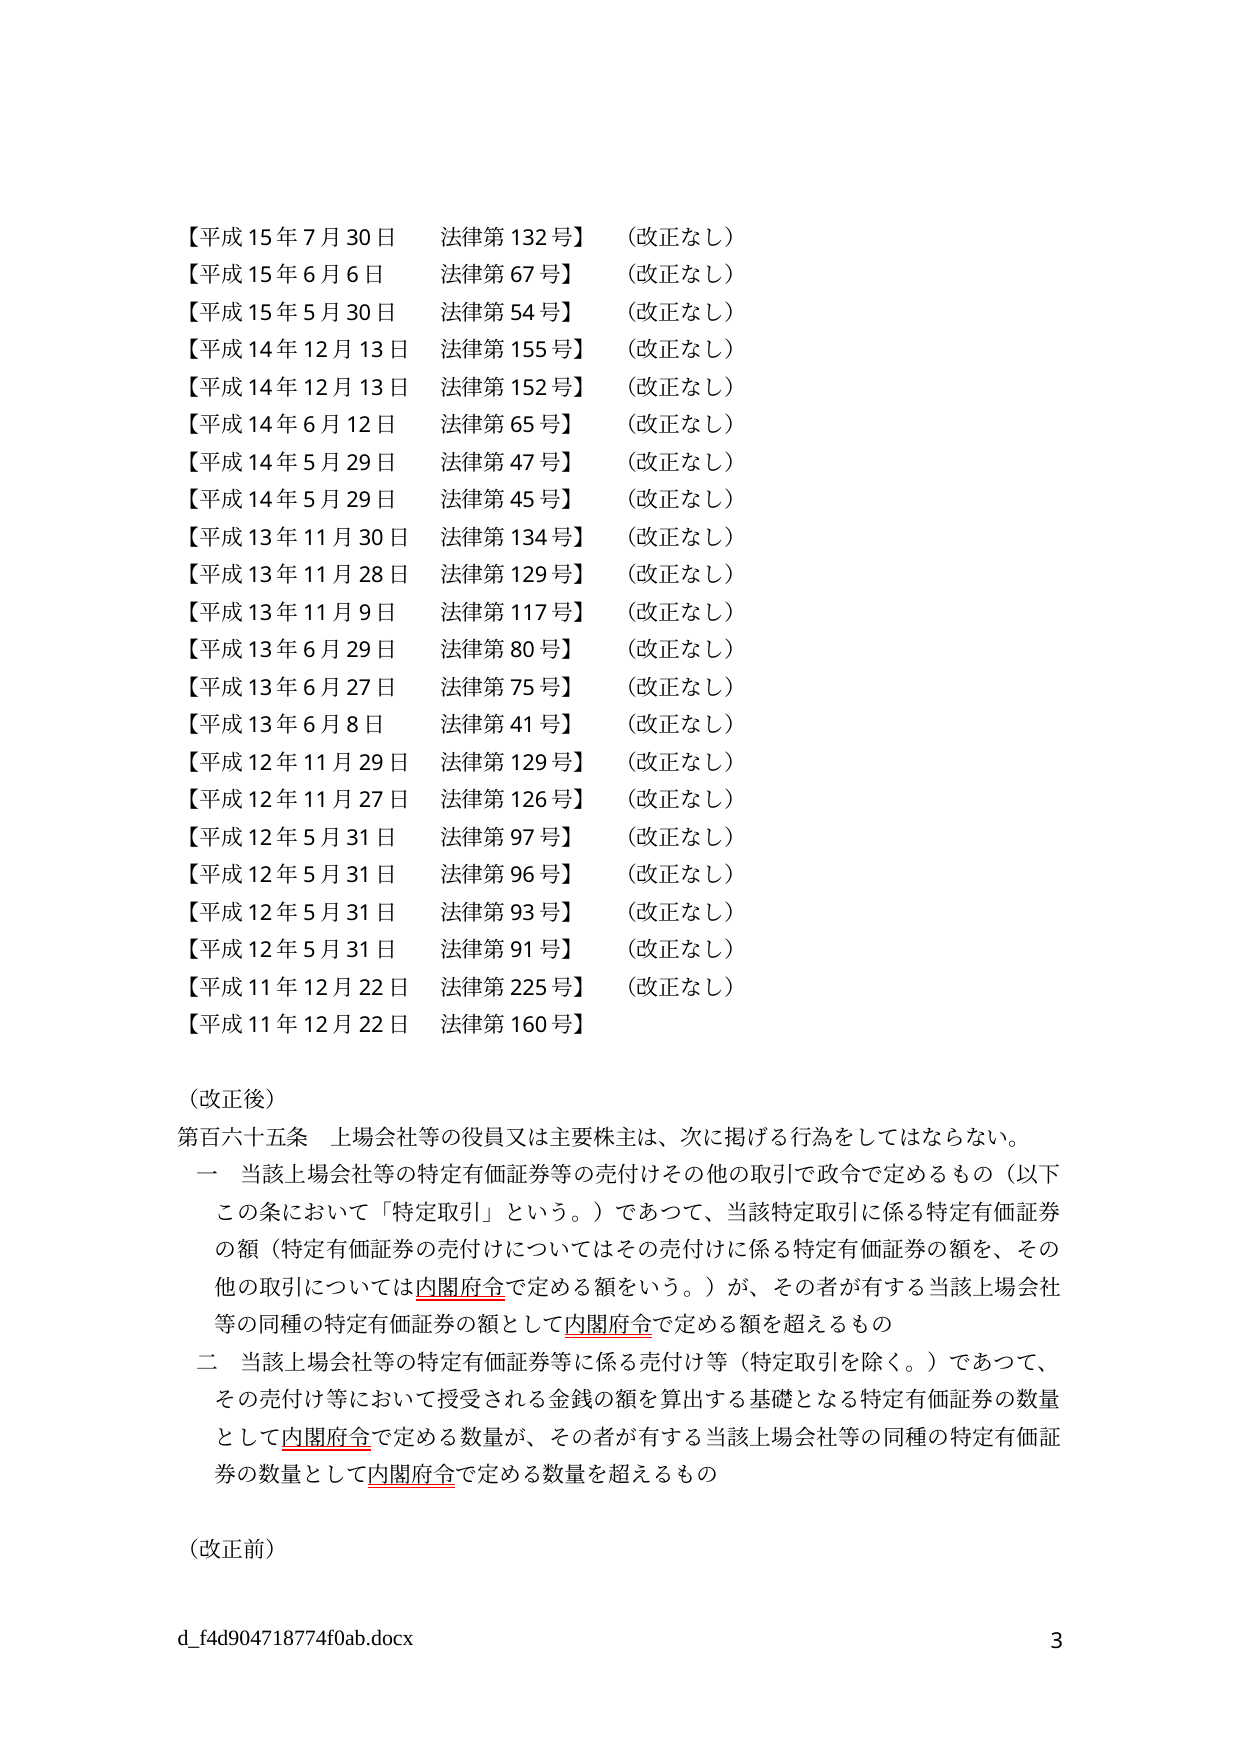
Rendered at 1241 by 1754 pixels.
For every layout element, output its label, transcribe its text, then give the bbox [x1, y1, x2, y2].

text 【平成15年5月30日 法律第54号】 （改正なし） [177, 292, 1063, 329]
text 【平成12年5月31日 法律第97号】 （改正なし） [177, 817, 1063, 854]
text 【平成12年5月31日 法律第93号】 （改正なし） [177, 892, 1063, 929]
text 【平成13年6月27日 法律第75号】 （改正なし） [177, 667, 1063, 704]
text 【平成13年11月30日 法律第134号】 （改正なし） [177, 517, 1063, 554]
text 【平成12年5月31日 法律第96号】 （改正なし） [177, 854, 1063, 892]
text 【平成12年11月29日 法律第129号】 （改正なし） [177, 742, 1063, 779]
text 【平成14年6月12日 法律第65号】 （改正なし） [177, 404, 1063, 442]
text 【平成13年6月8日 法律第41号】 （改正なし） [177, 704, 1063, 742]
text 第百六十五条 上場会社等の役員又は主要株主は、次に掲げる行為をしてはならない。 [177, 1117, 1063, 1154]
text 【平成12年11月27日 法律第126号】 （改正なし） [177, 779, 1063, 817]
text 【平成14年12月13日 法律第155号】 （改正なし） [177, 329, 1063, 367]
text 【平成14年5月29日 法律第45号】 （改正なし） [177, 479, 1063, 517]
text （改正前） [177, 1529, 1063, 1567]
text 【平成14年12月13日 法律第152号】 （改正なし） [177, 367, 1063, 404]
text 【平成15年6月6日 法律第67号】 （改正なし） [177, 254, 1063, 292]
text 二 当該上場会社等の特定有価証券等に係る売付け等（特定取引を除く。）であつて、その売付け等において授受される金銭の額を算出する基礎となる特定有価証券の数量として内閣府令で定める数量が、その者が有する当該上場会社等の同種の特定有価証券の数量として内閣府令で定める数量を超えるもの [196, 1342, 1063, 1492]
text 【平成13年11月9日 法律第117号】 （改正なし） [177, 592, 1063, 629]
text 【平成11年12月22日 法律第160号】 [177, 1004, 1063, 1042]
text 【平成12年5月31日 法律第91号】 （改正なし） [177, 929, 1063, 967]
text 【平成13年6月29日 法律第80号】 （改正なし） [177, 629, 1063, 667]
text 【平成14年5月29日 法律第47号】 （改正なし） [177, 442, 1063, 479]
text （改正後） [177, 1079, 1063, 1117]
text 【平成13年11月28日 法律第129号】 （改正なし） [177, 554, 1063, 592]
text 【平成11年12月22日 法律第225号】 （改正なし） [177, 967, 1063, 1004]
text 【平成15年7月30日 法律第132号】 （改正なし） [177, 217, 1063, 254]
text 一 当該上場会社等の特定有価証券等の売付けその他の取引で政令で定めるもの（以下この条において「特定取引」という。）であつて、当該特定取引に係る特定有価証券の額（特定有価証券の売付けについてはその売付けに係る特定有価証券の額を、その他の取引については内閣府令で定める額をいう。）が、その者が有する当該上場会社等の同種の特定有価証券の額として内閣府令で定める額を超えるもの [196, 1154, 1063, 1342]
